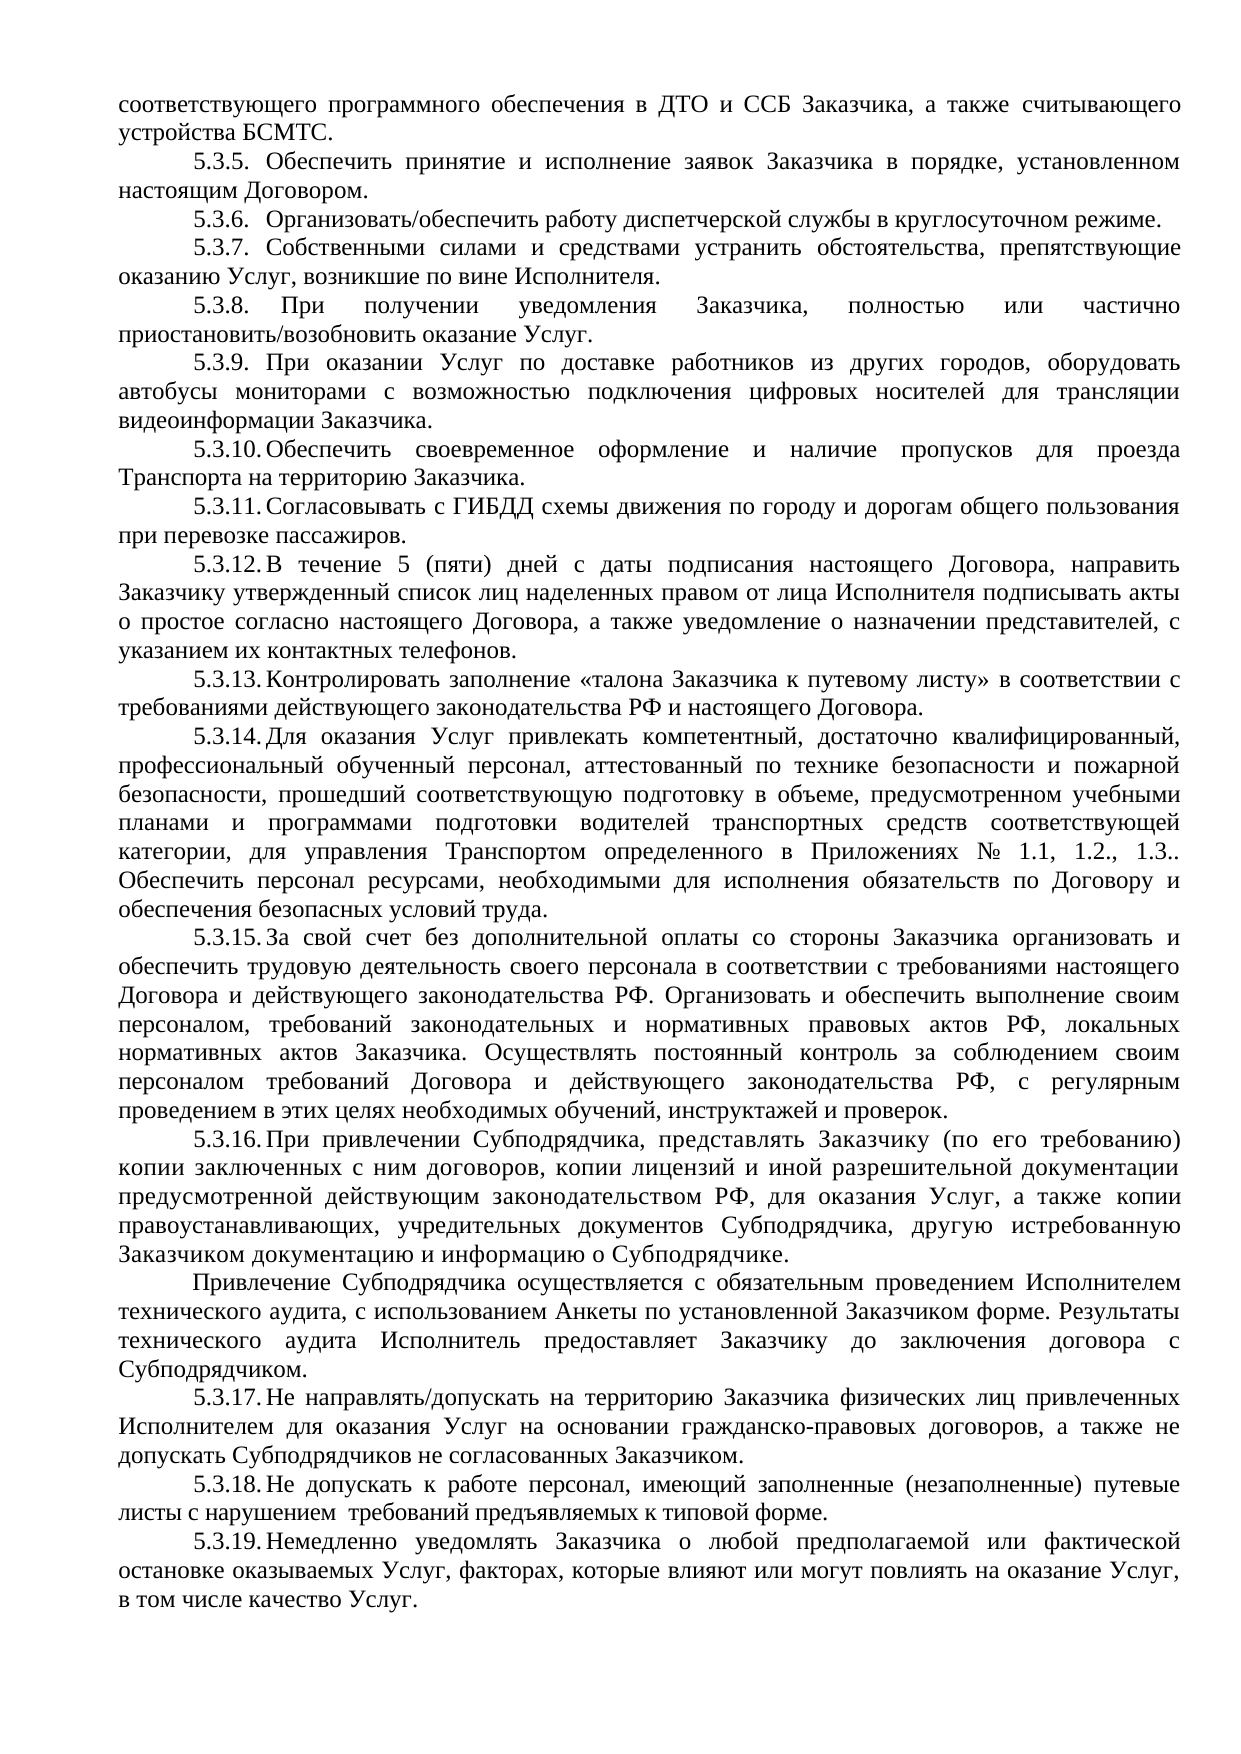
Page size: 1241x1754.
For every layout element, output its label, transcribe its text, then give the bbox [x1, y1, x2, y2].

list При привлечении Субподрядчика, представлять Заказчику (по его требованию) копии заключенных с ним договоров, копии лицензий и иной разрешительной документации предусмотренной действующим законодательством РФ, для оказания Услуг, а также копии правоустанавливающих, учредительных документов Субподрядчика, другую истребованную Заказчиком документацию и информацию о Субподрядчике. [118, 1124, 1181, 1267]
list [118, 89, 1181, 146]
list Обеспечить своевременное оформление и наличие пропусков для проезда Транспорта на территорию Заказчика. [118, 434, 1181, 491]
list Для оказания Услуг привлекать компетентный, достаточно квалифицированный, профессиональный обученный персонал, аттестованный по технике безопасности и пожарной безопасности, прошедший соответствующую подготовку в объеме, предусмотренном учебными планами и программами подготовки водителей транспортных средств соответствующей категории, для управления Транспортом определенного в Приложениях № 1.1, 1.2., 1.3.. Обеспечить персонал ресурсами, необходимыми для исполнения обязательств по Договору и обеспечения безопасных условий труда. [118, 721, 1181, 922]
list Не допускать к работе персонал, имеющий заполненные (незаполненные) путевые листы с нарушением требований предъявляемых к типовой форме. [118, 1469, 1181, 1526]
list Не направлять/допускать на территорию Заказчика физических лиц привлеченных Исполнителем для оказания Услуг на основании гражданско-правовых договоров, а также не допускать Субподрядчиков не согласованных Заказчиком. [118, 1382, 1181, 1469]
text Привлечение Субподрядчика осуществляется с обязательным проведением Исполнителем технического аудита, с использованием Анкеты по установленной Заказчиком форме. Результаты технического аудита Исполнитель предоставляет Заказчику до заключения договора с Субподрядчиком. [118, 1267, 1181, 1382]
list В течение 5 (пяти) дней с даты подписания настоящего Договора, направить Заказчику утвержденный список лиц наделенных правом от лица Исполнителя подписывать акты о простое согласно настоящего Договора, а также уведомление о назначении представителей, с указанием их контактных телефонов. [118, 549, 1181, 664]
list Контролировать заполнение «талона Заказчика к путевому листу» в соответствии с требованиями действующего законодательства РФ и настоящего Договора. [118, 664, 1181, 721]
list При оказании Услуг по доставке работников из других городов, оборудовать автобусы мониторами с возможностью подключения цифровых носителей для трансляции видеоинформации Заказчика. [118, 347, 1181, 434]
list За свой счет без дополнительной оплаты со стороны Заказчика организовать и обеспечить трудовую деятельность своего персонала в соответствии с требованиями настоящего Договора и действующего законодательства РФ. Организовать и обеспечить выполнение своим персоналом, требований законодательных и нормативных правовых актов РФ, локальных нормативных актов Заказчика. Осуществлять постоянный контроль за соблюдением своим персоналом требований Договора и действующего законодательства РФ, с регулярным проведением в этих целях необходимых обучений, инструктажей и проверок. [118, 922, 1181, 1124]
list Немедленно уведомлять Заказчика о любой предполагаемой или фактической остановке оказываемых Услуг, факторах, которые влияют или могут повлиять на оказание Услуг, в том числе качество Услуг. [118, 1526, 1181, 1612]
list Собственными силами и средствами устранить обстоятельства, препятствующие оказанию Услуг, возникшие по вине Исполнителя. [118, 232, 1181, 290]
list Обеспечить принятие и исполнение заявок Заказчика в порядке, установленном настоящим Договором. [118, 146, 1181, 204]
list Организовать/обеспечить работу диспетчерской службы в круглосуточном режиме. [118, 204, 1181, 232]
list При получении уведомления Заказчика, полностью или частично приостановить/возобновить оказание Услуг. [118, 290, 1181, 347]
list Согласовывать с ГИБДД схемы движения по городу и дорогам общего пользования при перевозке пассажиров. [118, 491, 1181, 549]
